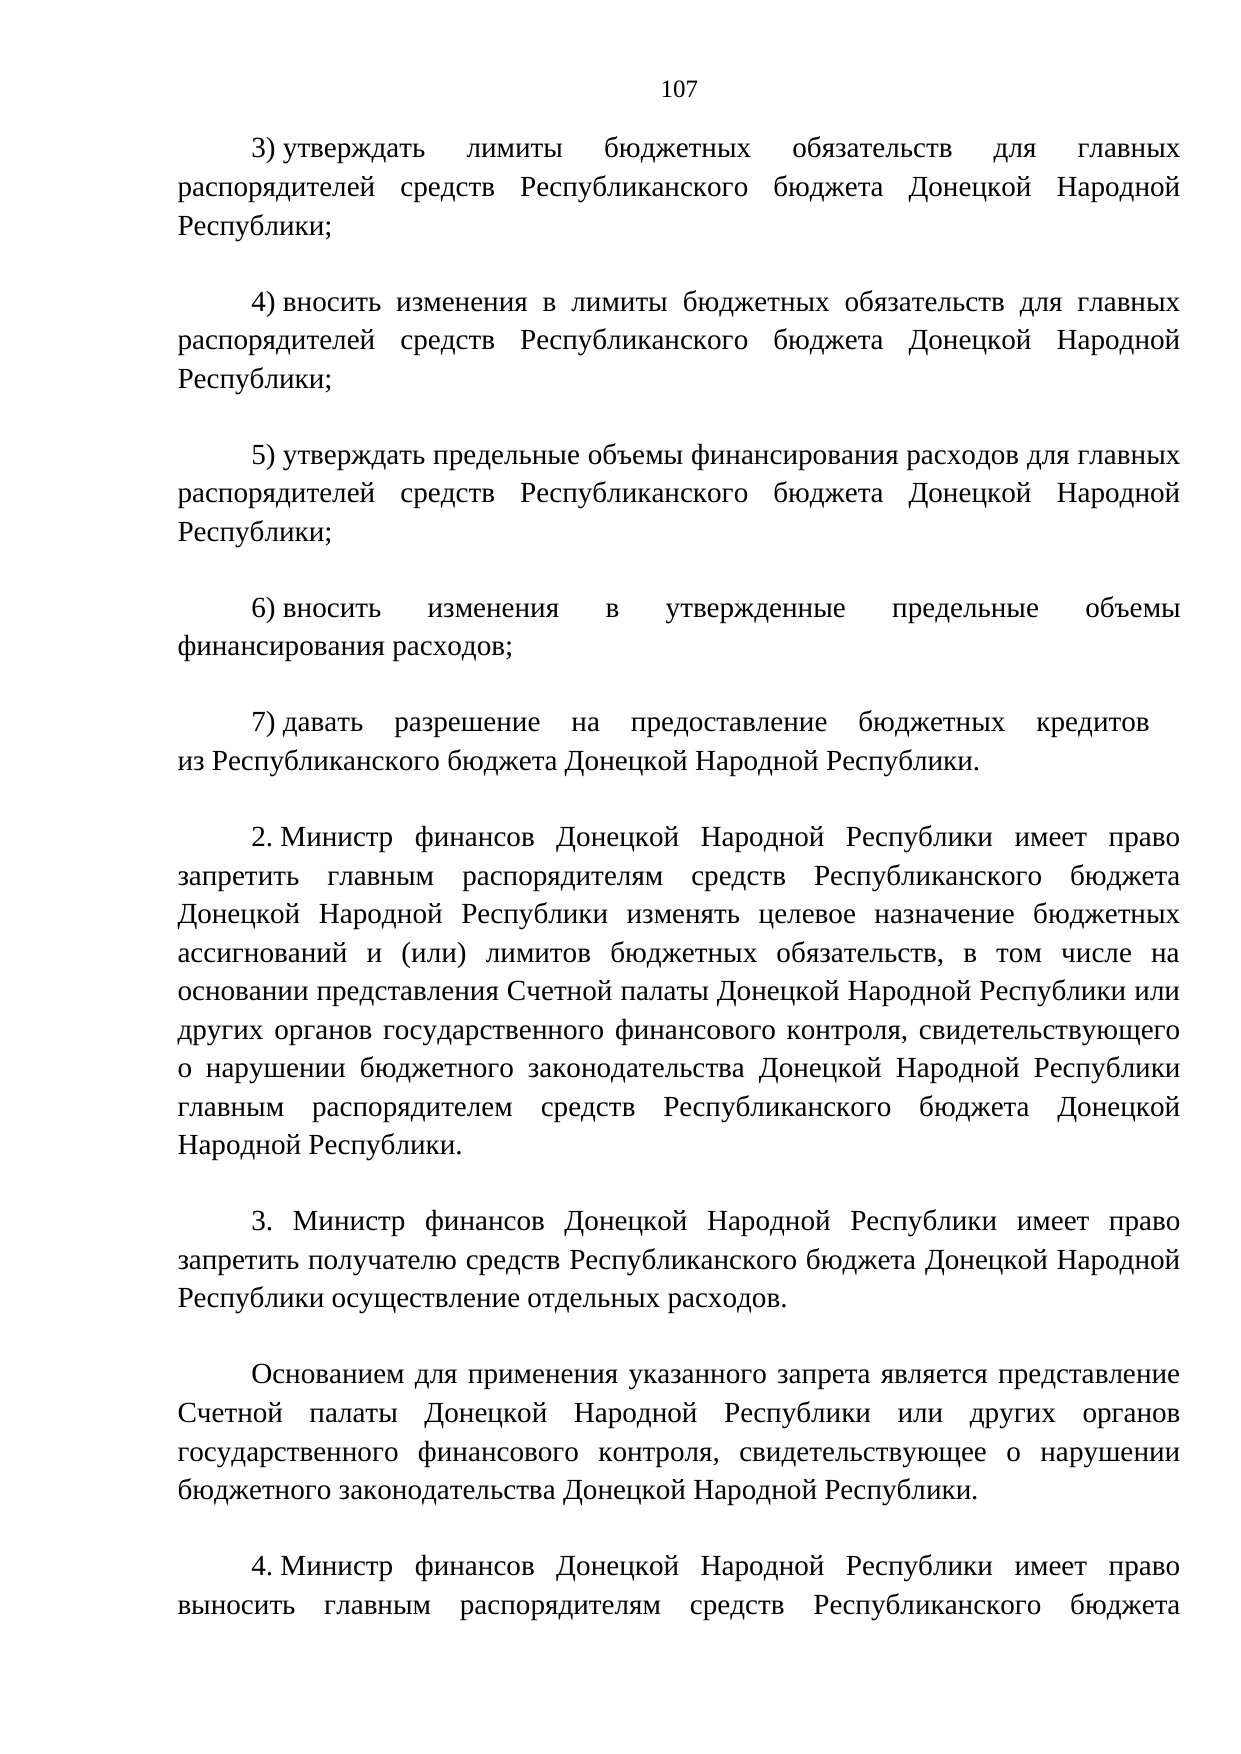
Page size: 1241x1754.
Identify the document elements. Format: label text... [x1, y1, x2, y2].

text 6) вносить изменения в утвержденные предельные объемы финансирования расходов; [177, 590, 1181, 662]
text 4) вносить изменения в лимиты бюджетных обязательств для главных распорядителей средств Республиканского бюджета Донецкой Народной Республики; [177, 284, 1181, 394]
text 2. Министр финансов Донецкой Народной Республики имеет право запретить главным распорядителям средств Республиканского бюджета Донецкой Народной Республики изменять целевое назначение бюджетных ассигнований и (или) лимитов бюджетных обязательств, в том числе на основании представления Счетной палаты Донецкой Народной Республики или других органов государственного финансового контроля, свидетельствующего о нарушении бюджетного законодательства Донецкой Народной Республики главным распорядителем средств Республиканского бюджета Донецкой Народной Республики. [177, 819, 1181, 1161]
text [177, 1548, 1181, 1620]
text 7) давать разрешение на предоставление бюджетных кредитов из Республиканского бюджета Донецкой Народной Республики. [177, 704, 1181, 777]
text 3) утверждать лимиты бюджетных обязательств для главных распорядителей средств Республиканского бюджета Донецкой Народной Республики; [177, 131, 1181, 241]
text Основанием для применения указанного запрета является представление Счетной палаты Донецкой Народной Республики или других органов государственного финансового контроля, свидетельствующее о нарушении бюджетного законодательства Донецкой Народной Республики. [177, 1357, 1181, 1506]
text 5) утверждать предельные объемы финансирования расходов для главных распорядителей средств Республиканского бюджета Донецкой Народной Республики; [177, 437, 1181, 547]
text 3. Министр финансов Донецкой Народной Республики имеет право запретить получателю средств Республиканского бюджета Донецкой Народной Республики осуществление отдельных расходов. [177, 1203, 1181, 1314]
